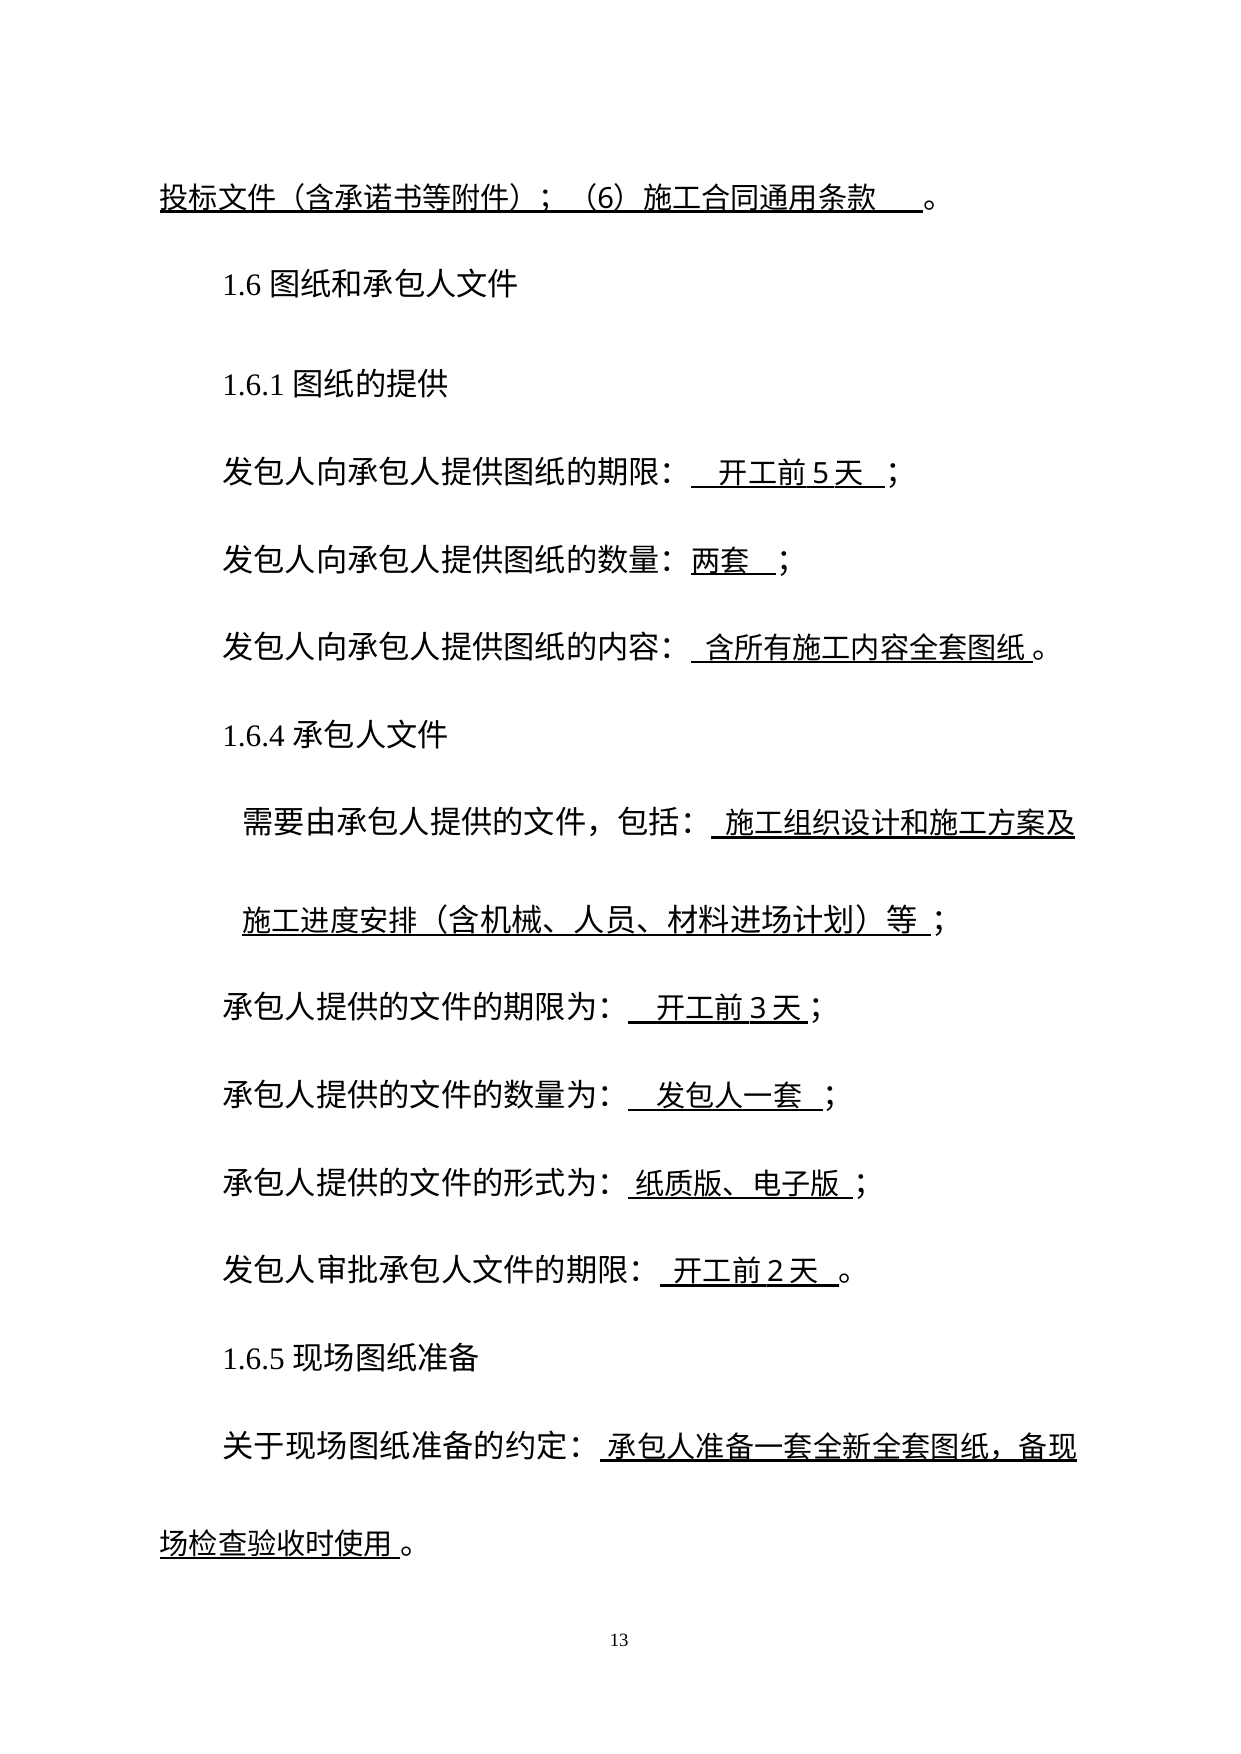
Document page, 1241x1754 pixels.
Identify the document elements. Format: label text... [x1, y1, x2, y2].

text 发包人向承包人提供图纸的期限： 开工前5天 ； [159, 437, 1078, 502]
text 需要由承包人提供的文件，包括： 施工组织设计和施工方案及施工进度安排（含机械、人员、材料进场计划）等 ； [242, 788, 1078, 950]
text 1.6.4 承包人文件 [159, 700, 1078, 765]
text 发包人向承包人提供图纸的内容： 含所有施工内容全套图纸 。 [159, 612, 1078, 677]
text 承包人提供的文件的期限为： 开工前3天 ； [159, 973, 1078, 1038]
text 1.6 图纸和承包人文件 [159, 249, 1078, 314]
text 承包人提供的文件的数量为： 发包人一套 ； [159, 1060, 1078, 1125]
text 承包人提供的文件的形式为： 纸质版、电子版 ； [159, 1148, 1078, 1213]
text 1.6.5 现场图纸准备 [159, 1323, 1078, 1388]
text 关于现场图纸准备的约定： 承包人准备一套全新全套图纸，备现场检查验收时使用 。 [159, 1411, 1078, 1573]
text 1.6.1 图纸的提供 [159, 350, 1078, 415]
text 发包人审批承包人文件的期限： 开工前2天 。 [159, 1236, 1078, 1301]
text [159, 162, 1078, 227]
text 发包人向承包人提供图纸的数量：两套 ； [159, 525, 1078, 590]
